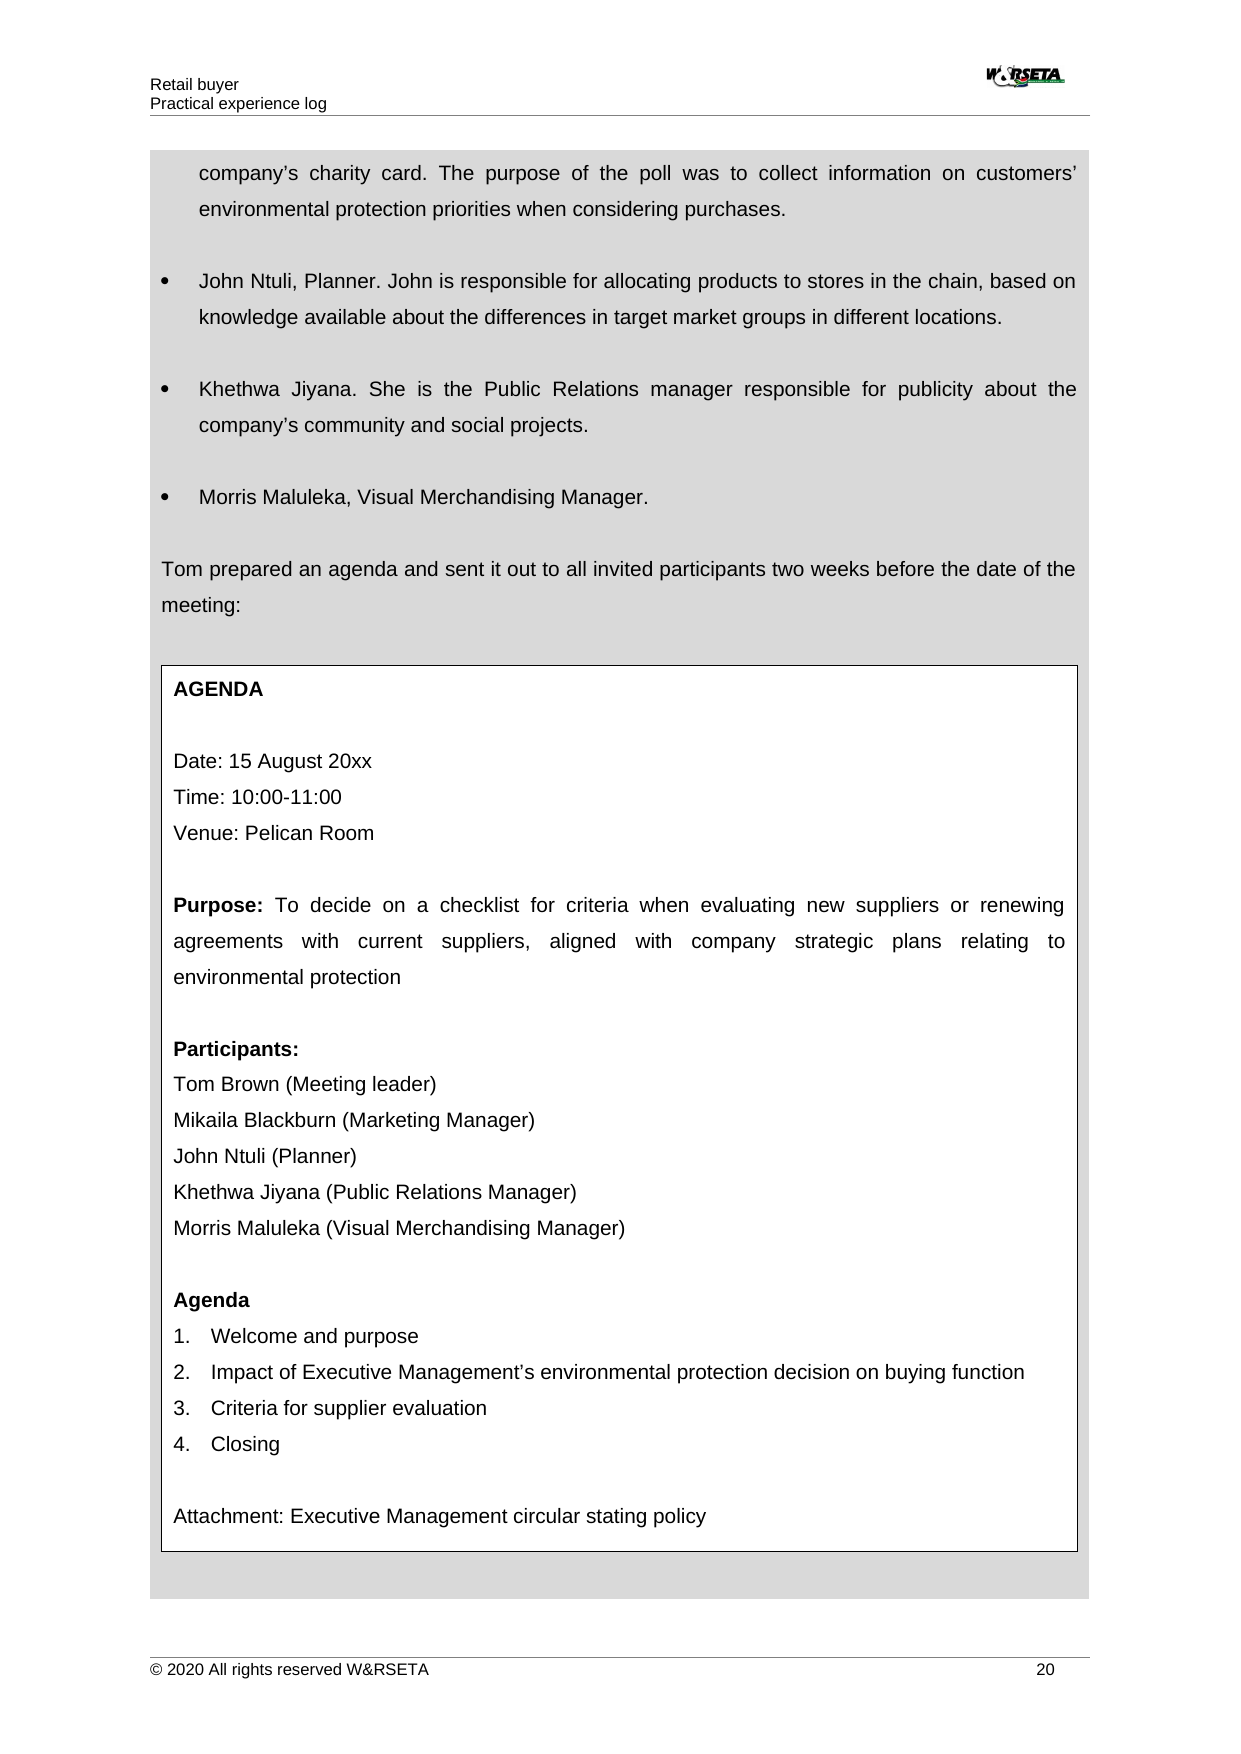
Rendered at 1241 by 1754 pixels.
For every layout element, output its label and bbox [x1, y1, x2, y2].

table_header [150, 150, 1089, 1599]
picture [986, 65, 1065, 88]
